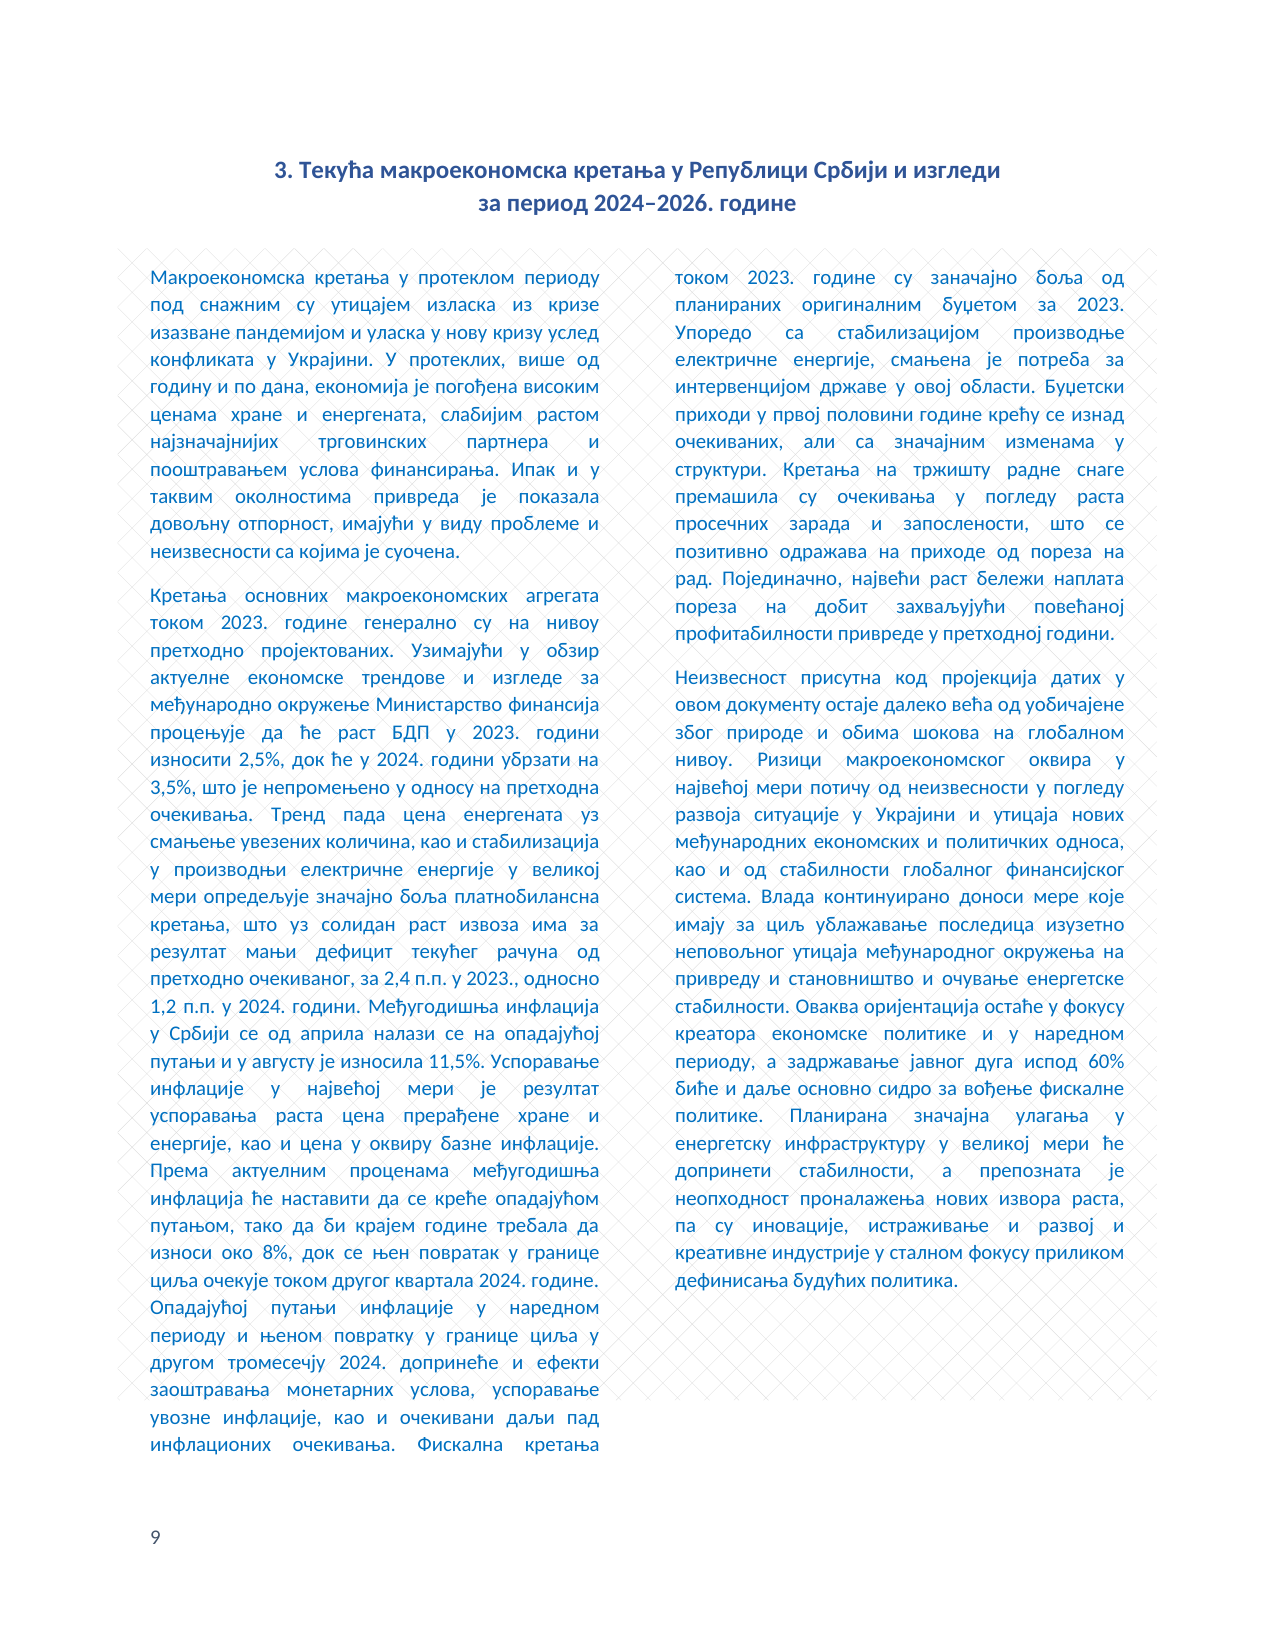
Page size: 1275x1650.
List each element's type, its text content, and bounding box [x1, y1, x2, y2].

text Неизвесност присутна код пројекција датих у овом документу остаје далеко већа од уобичајене због природе и обима шокова на глобалном нивоу. Ризици макроекономског оквира у највећој мери потичу од неизвесности у погледу развоја ситуације у Украјини и утицаја нових међународних економских и политичких односа, као и од стабилности глобалног финансијског система. Влада континуирано доноси мере које имају за циљ ублажавање последица изузетно неповољног утицаја међународног окружења на привреду и становништво и очување енергетске стабилности. Оваква оријентација остаће у фокусу креатора економске политике и у наредном периоду, а задржавање јавног дуга испод 60% биће и даље основно сидро за вођење фискалне политике. Планирана значајна улагања у енергетску инфраструктуру у великој мери ће допринети стабилности, а препозната је неопходност проналажења нових извора раста, па су иновације, истраживање и развој и креативне индустрије у сталном фокусу приликом дефинисања будућих политика. [675, 664, 1125, 1292]
text Макроекономска кретања у протеклом периоду под снажним су утицајем изласка из кризе изазване пандемијом и уласка у нову кризу услед конфликата у Украјини. У протеклих, више од годину и по дана, економија је погођена високим ценама хране и енергената, слабијим растом најзначајнијих трговинских партнера и пооштравањем услова финансирања. Ипак и у таквим околностима привреда је показала довољну отпорност, имајући у виду проблеме и неизвесности са којима је суочена. [150, 264, 600, 563]
text Кретања основних макроекономских агрегата током 2023. године генерално су на нивоу претходно пројектованих. Узимајући у обзир актуелне економске трендове и изгледе за међународно окружење Министарство финансија процењује да ће раст БДП у 2023. години износити 2,5%, док ће у 2024. години убрзати на 3,5%, што је непромењено у односу на претходна очекивања. Тренд пада цена енергената уз смањење увезених количина, као и стабилизација у производњи електричне енергије у великој мери опредељује значајно боља платнобилансна кретања, што уз солидан раст извоза има за резултат мањи дефицит текућег рачуна од претходно очекиваног, за 2,4 п.п. у 2023., односно 1,2 п.п. у 2024. години. Међугодишња инфлација у Србији се од априла налази се на опадајућој путањи и у августу је износила 11,5%. Успоравање инфлације у највећој мери је резултат успоравања раста цена прерађене хране и енергије, као и цена у оквиру базне инфлације. Према актуелним проценама међугодишња инфлација ће наставити да се креће опадајућом путањом, тако да би крајем године требала да износи око 8%, док се њен повратак у границе циља очекује током другог квартала 2024. године. Опадајућој путањи инфлације у наредном периоду и њеном повратку у границе циља у другом тромесечју 2024. допринеће и ефекти заоштравања монетарних услова, успоравање увозне инфлације, као и очекивани даљи пад инфлационих очекивања. Фискална кретања током 2023. године су заначајно боља од планираних оригиналним буџетом за 2023. Упоредо са стабилизацијом производње електричне енергије, смањена је потреба за интервенцијом државе у овој области. Буџетски приходи у првој половини године крећу се изнад очекиваних, али са значајним изменама у структури. Кретања на тржишту радне снаге премашила су очекивања у погледу раста просечних зарада и запослености, што се позитивно одражава на приходе од пореза на рад. Појединачно, највећи раст бележи наплата пореза на добит захваљујући повећаној профитабилности привреде у претходној години. [675, 264, 1125, 646]
subtitle 3. Текућа макроекономска кретања у Републици Србији и изгледи за период 2024–2026. године [150, 154, 1125, 218]
text Кретања основних макроекономских агрегата током 2023. године генерално су на нивоу претходно пројектованих. Узимајући у обзир актуелне економске трендове и изгледе за међународно окружење Министарство финансија процењује да ће раст БДП у 2023. години износити 2,5%, док ће у 2024. години убрзати на 3,5%, што је непромењено у односу на претходна очекивања. Тренд пада цена енергената уз смањење увезених количина, као и стабилизација у производњи електричне енергије у великој мери опредељује значајно боља платнобилансна кретања, што уз солидан раст извоза има за резултат мањи дефицит текућег рачуна од претходно очекиваног, за 2,4 п.п. у 2023., односно 1,2 п.п. у 2024. години. Међугодишња инфлација у Србији се од априла налази се на опадајућој путањи и у августу је износила 11,5%. Успоравање инфлације у највећој мери је резултат успоравања раста цена прерађене хране и енергије, као и цена у оквиру базне инфлације. Према актуелним проценама међугодишња инфлација ће наставити да се креће опадајућом путањом, тако да би крајем године требала да износи око 8%, док се њен повратак у границе циља очекује током другог квартала 2024. године. Опадајућој путањи инфлације у наредном периоду и њеном повратку у границе циља у другом тромесечју 2024. допринеће и ефекти заоштравања монетарних услова, успоравање увозне инфлације, као и очекивани даљи пад инфлационих очекивања. Фискална кретања током 2023. године су заначајно боља од планираних оригиналним буџетом за 2023. Упоредо са стабилизацијом производње електричне енергије, смањена је потреба за интервенцијом државе у овој области. Буџетски приходи у првој половини године крећу се изнад очекиваних, али са значајним изменама у структури. Кретања на тржишту радне снаге премашила су очекивања у погледу раста просечних зарада и запослености, што се позитивно одражава на приходе од пореза на рад. Појединачно, највећи раст бележи наплата пореза на добит захваљујући повећаној профитабилности привреде у претходној години. [150, 582, 600, 1457]
